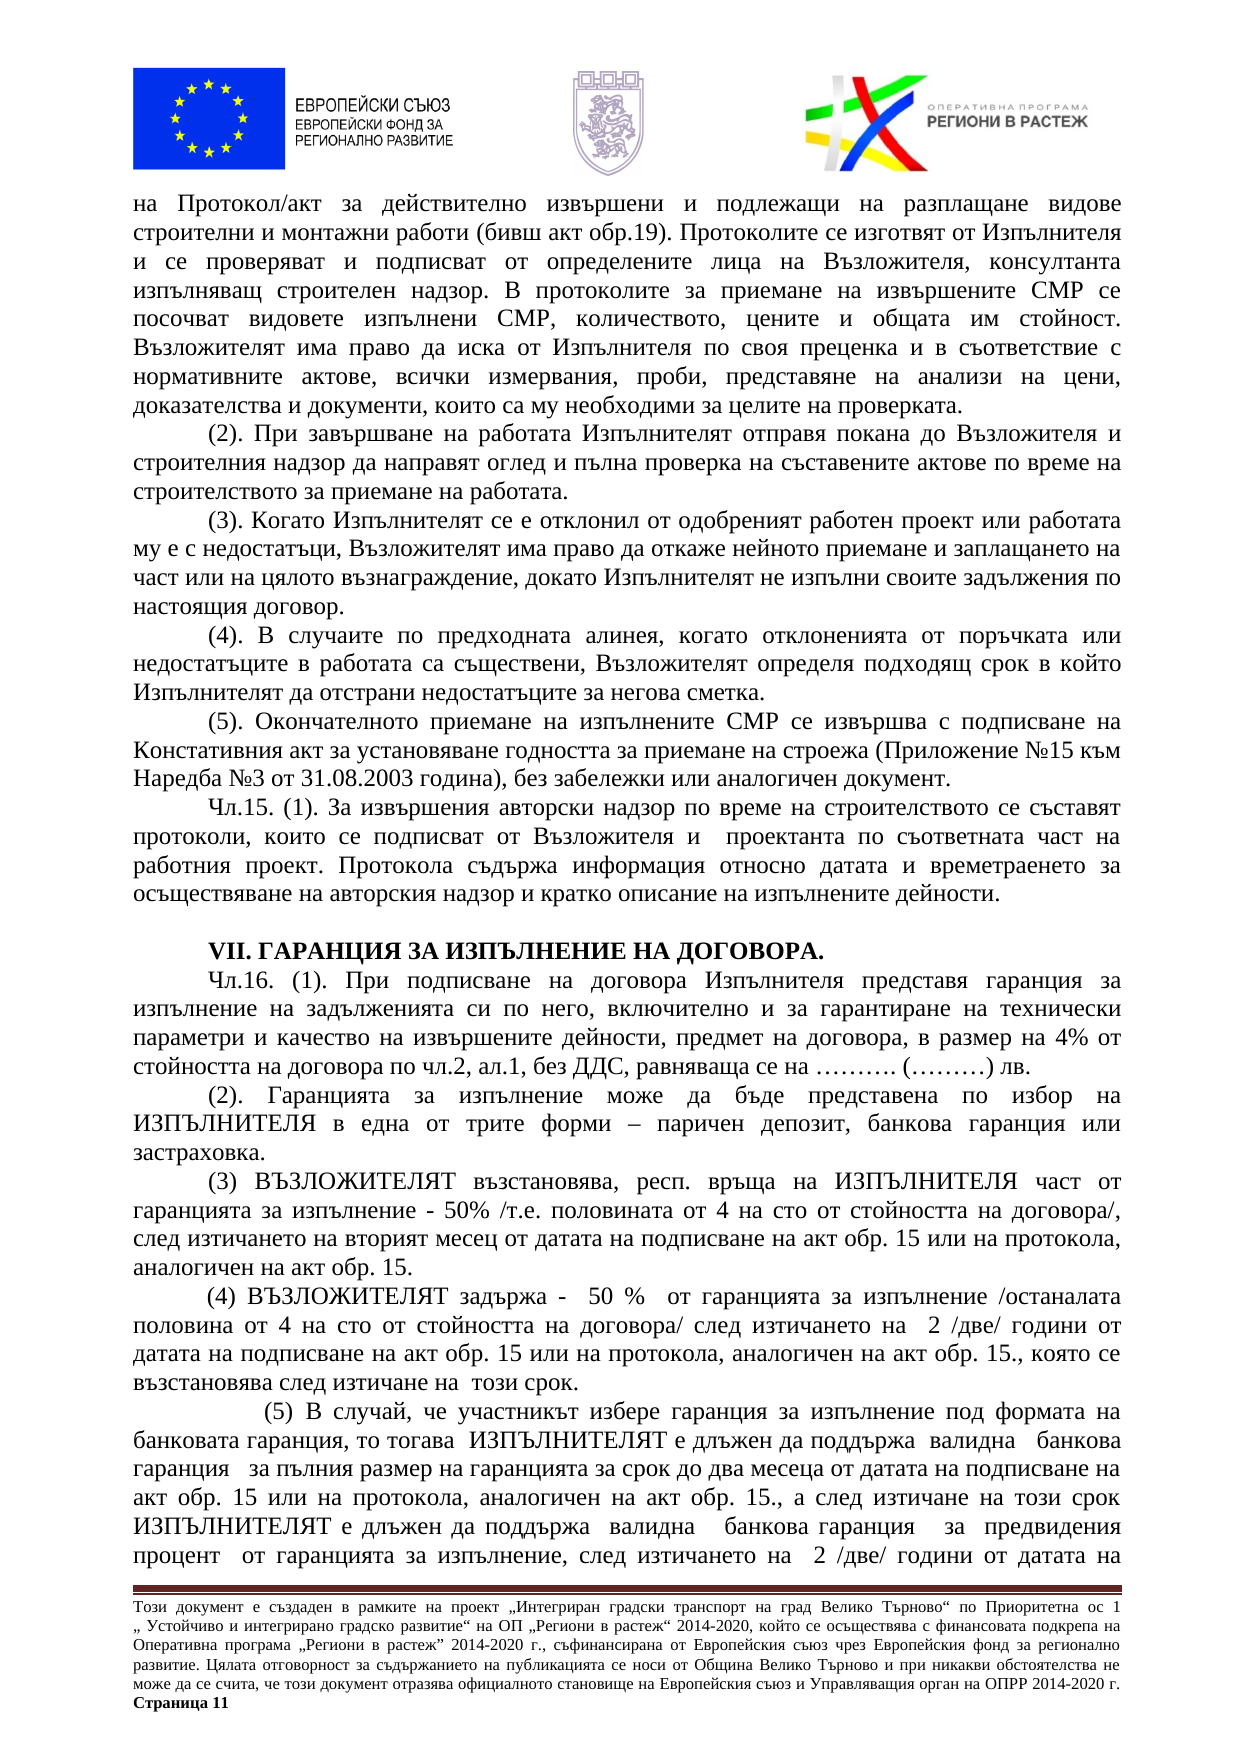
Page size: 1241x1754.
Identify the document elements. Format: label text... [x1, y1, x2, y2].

text VІІ. ГАРАНЦИЯ ЗА ИЗПЪЛНЕНИЕ НА ДОГОВОРА. [133, 936, 1122, 965]
text (4) ВЪЗЛОЖИТЕЛЯТ задържа - 50 % от гаранцията за изпълнение /останалата половина от 4 на сто от стойността на договора/ след изтичането на 2 /две/ години от датата на подписване на акт обр. 15 или на протокола, аналогичен на акт обр. 15., която се възстановява след изтичане на този срок. [133, 1281, 1122, 1396]
text Чл.16. (1). При подписване на договора Изпълнителя представя гаранция за изпълнение на задълженията си по него, включително и за гарантиране на технически параметри и качество на извършените дейности, предмет на договора, в размер на 4% от стойността на договора по чл.2, ал.1, без ДДС, равняваща се на ………. (………) лв. [133, 965, 1122, 1080]
text (4). В случаите по предходната алинея, когато отклоненията от поръчката или недостатъците в работата са съществени, Възложителят определя подходящ срок в който Изпълнителят да отстрани недостатъците за негова сметка. [133, 620, 1122, 706]
text (2). Гаранцията за изпълнение може да бъде представена по избор на ИЗПЪЛНИТЕЛЯ в една от трите форми – паричен депозит, банкова гаранция или застраховка. [133, 1080, 1122, 1166]
text (2). При завършване на работата Изпълнителят отправя покана до Възложителя и строителния надзор да направят оглед и пълна проверка на съставените актове по време на строителството за приемане на работата. [133, 418, 1122, 505]
picture [790, 67, 1109, 178]
text (5). Окончателното приемане на изпълнените СМР се извършва с подписване на Констативния акт за установяване годността за приемане на строежа (Приложение №15 към Наредба №3 от 31.08.2003 година), без забележки или аналогичен документ. [133, 706, 1122, 792]
picture [118, 56, 481, 183]
text (3) ВЪЗЛОЖИТЕЛЯТ възстановява, респ. връща на ИЗПЪЛНИТЕЛЯ част от гаранцията за изпълнение - 50% /т.е. половината от 4 на сто от стойността на договора/, след изтичането на вторият месец от датата на подписване на акт обр. 15 или на протокола, аналогичен на акт обр. 15. [133, 1166, 1122, 1281]
text Чл.15. (1). За извършения авторски надзор по време на строителството се съставят протоколи, които се подписват от Възложителя и проектанта по съответната част на работния проект. Протокола съдържа информация относно датата и времетраенето за осъществяване на авторския надзор и кратко описание на изпълнените дейности. [133, 792, 1122, 907]
text (3). Когато Изпълнителят се е отклонил от одобреният работен проект или работата му е с недостатъци, Възложителят има право да откаже нейното приемане и заплащането на част или на цялото възнаграждение, докато Изпълнителят не изпълни своите задължения по настоящия договор. [133, 505, 1122, 620]
